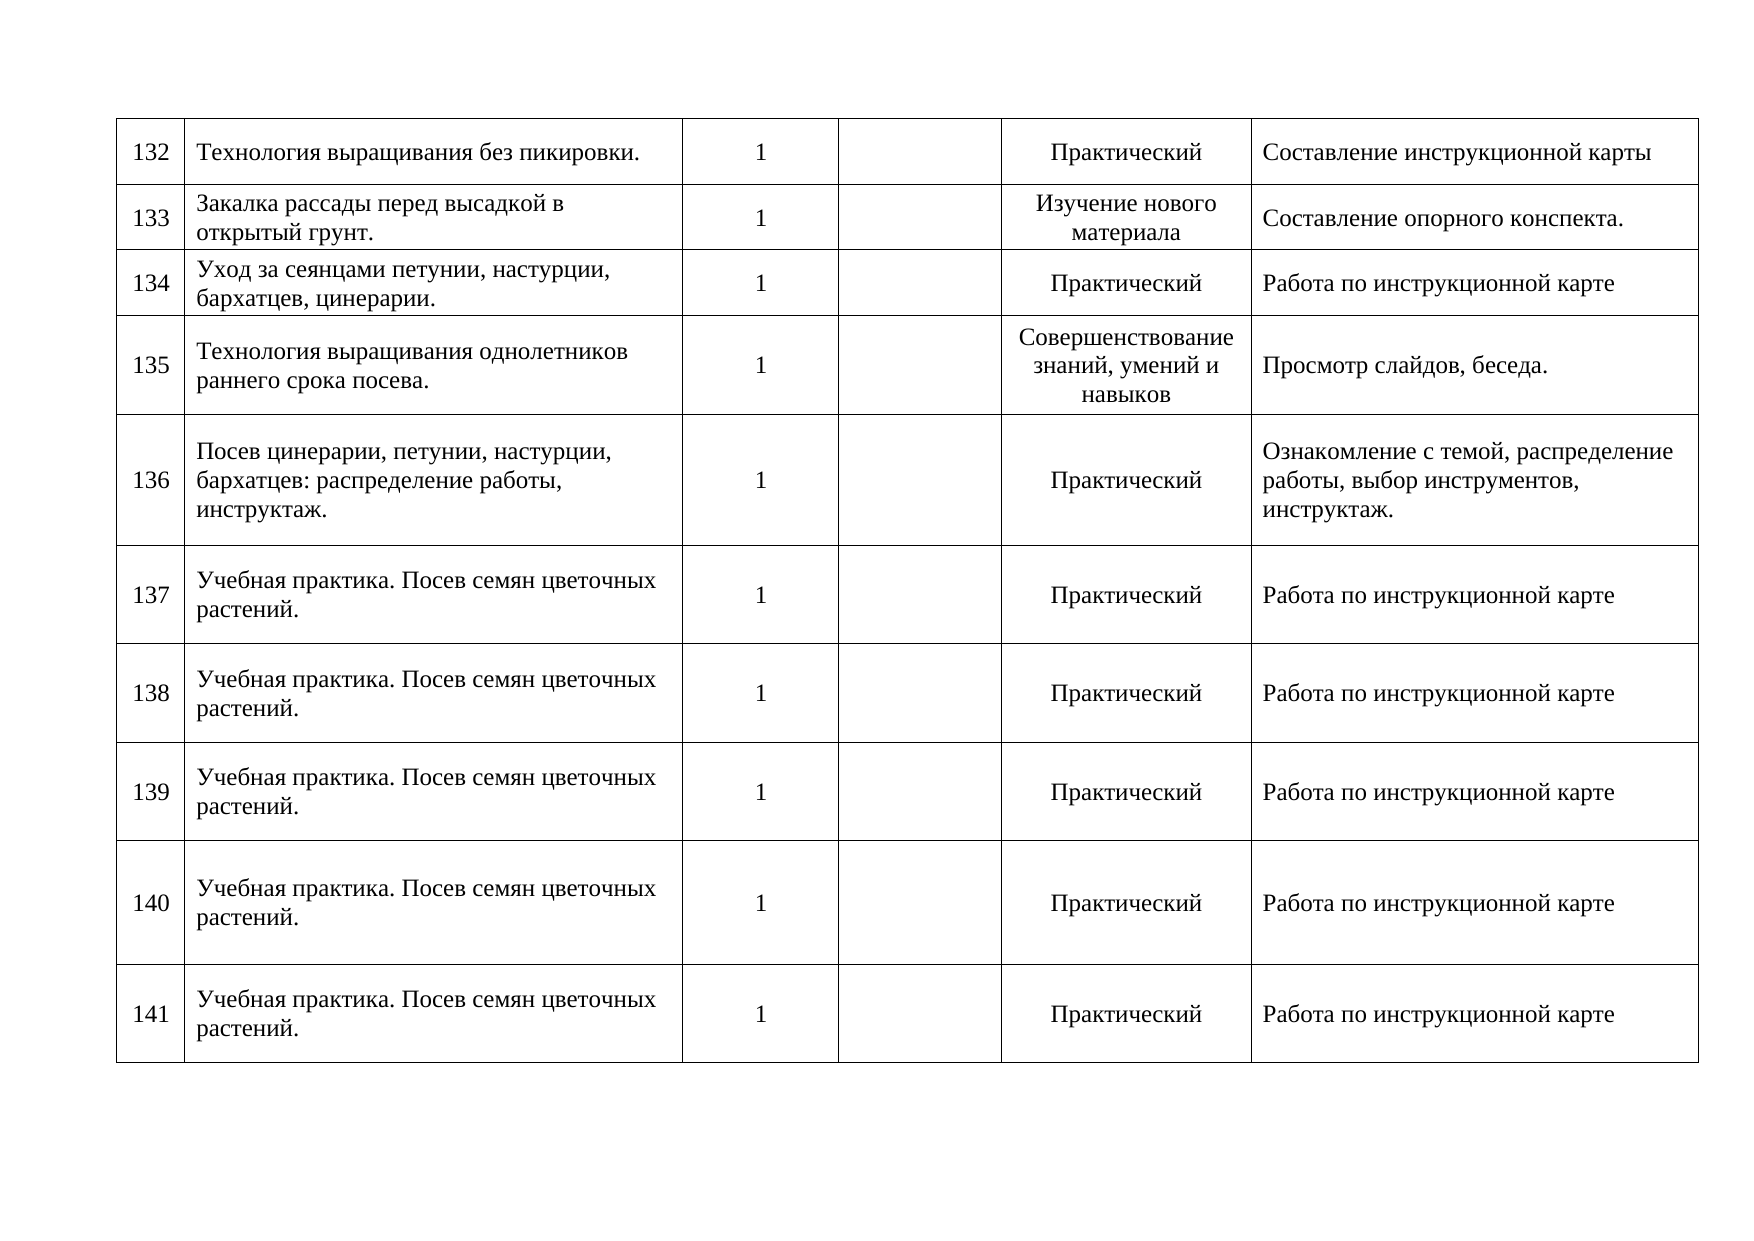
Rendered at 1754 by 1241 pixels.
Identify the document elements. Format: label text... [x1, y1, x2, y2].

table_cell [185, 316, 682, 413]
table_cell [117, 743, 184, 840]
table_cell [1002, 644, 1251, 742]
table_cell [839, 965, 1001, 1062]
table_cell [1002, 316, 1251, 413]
table_cell Практический [1002, 119, 1251, 184]
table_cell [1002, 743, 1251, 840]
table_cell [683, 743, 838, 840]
table_cell 134 [117, 250, 184, 315]
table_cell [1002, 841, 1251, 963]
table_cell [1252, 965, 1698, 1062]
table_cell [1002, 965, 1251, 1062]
table_cell [839, 250, 1001, 315]
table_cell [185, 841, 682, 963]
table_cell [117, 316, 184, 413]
table_cell Закалка рассады перед высадкой в открытый грунт. [185, 185, 682, 249]
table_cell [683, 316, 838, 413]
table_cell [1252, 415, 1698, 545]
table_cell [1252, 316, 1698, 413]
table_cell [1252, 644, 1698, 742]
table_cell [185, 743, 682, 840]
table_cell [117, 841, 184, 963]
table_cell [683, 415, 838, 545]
table_cell 132 [117, 119, 184, 184]
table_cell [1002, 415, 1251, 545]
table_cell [1252, 119, 1698, 184]
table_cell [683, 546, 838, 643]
table_cell 1 [683, 250, 838, 315]
table_cell Технология выращивания без пикировки. [185, 119, 682, 184]
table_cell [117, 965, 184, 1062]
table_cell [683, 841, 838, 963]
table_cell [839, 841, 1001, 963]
table_cell [839, 185, 1001, 249]
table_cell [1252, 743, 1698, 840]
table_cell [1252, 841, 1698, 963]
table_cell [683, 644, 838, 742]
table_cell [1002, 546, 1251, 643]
table_cell 1 [683, 119, 838, 184]
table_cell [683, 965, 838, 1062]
table_cell Уход за сеянцами петунии, настурции, бархатцев, цинерарии. [185, 250, 682, 315]
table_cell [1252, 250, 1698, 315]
table_cell Составление опорного конспекта. [1252, 185, 1698, 249]
table_cell 1 [683, 185, 838, 249]
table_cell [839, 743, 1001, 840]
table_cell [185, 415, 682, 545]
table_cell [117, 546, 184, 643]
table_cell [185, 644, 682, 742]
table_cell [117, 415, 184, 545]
table_cell 133 [117, 185, 184, 249]
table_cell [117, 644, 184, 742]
table_cell Изучение нового материала [1002, 185, 1251, 249]
table_cell [839, 119, 1001, 184]
table_cell Практический [1002, 250, 1251, 315]
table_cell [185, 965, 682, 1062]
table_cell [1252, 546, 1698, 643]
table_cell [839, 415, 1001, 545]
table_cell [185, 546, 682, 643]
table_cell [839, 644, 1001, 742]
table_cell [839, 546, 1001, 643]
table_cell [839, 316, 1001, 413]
